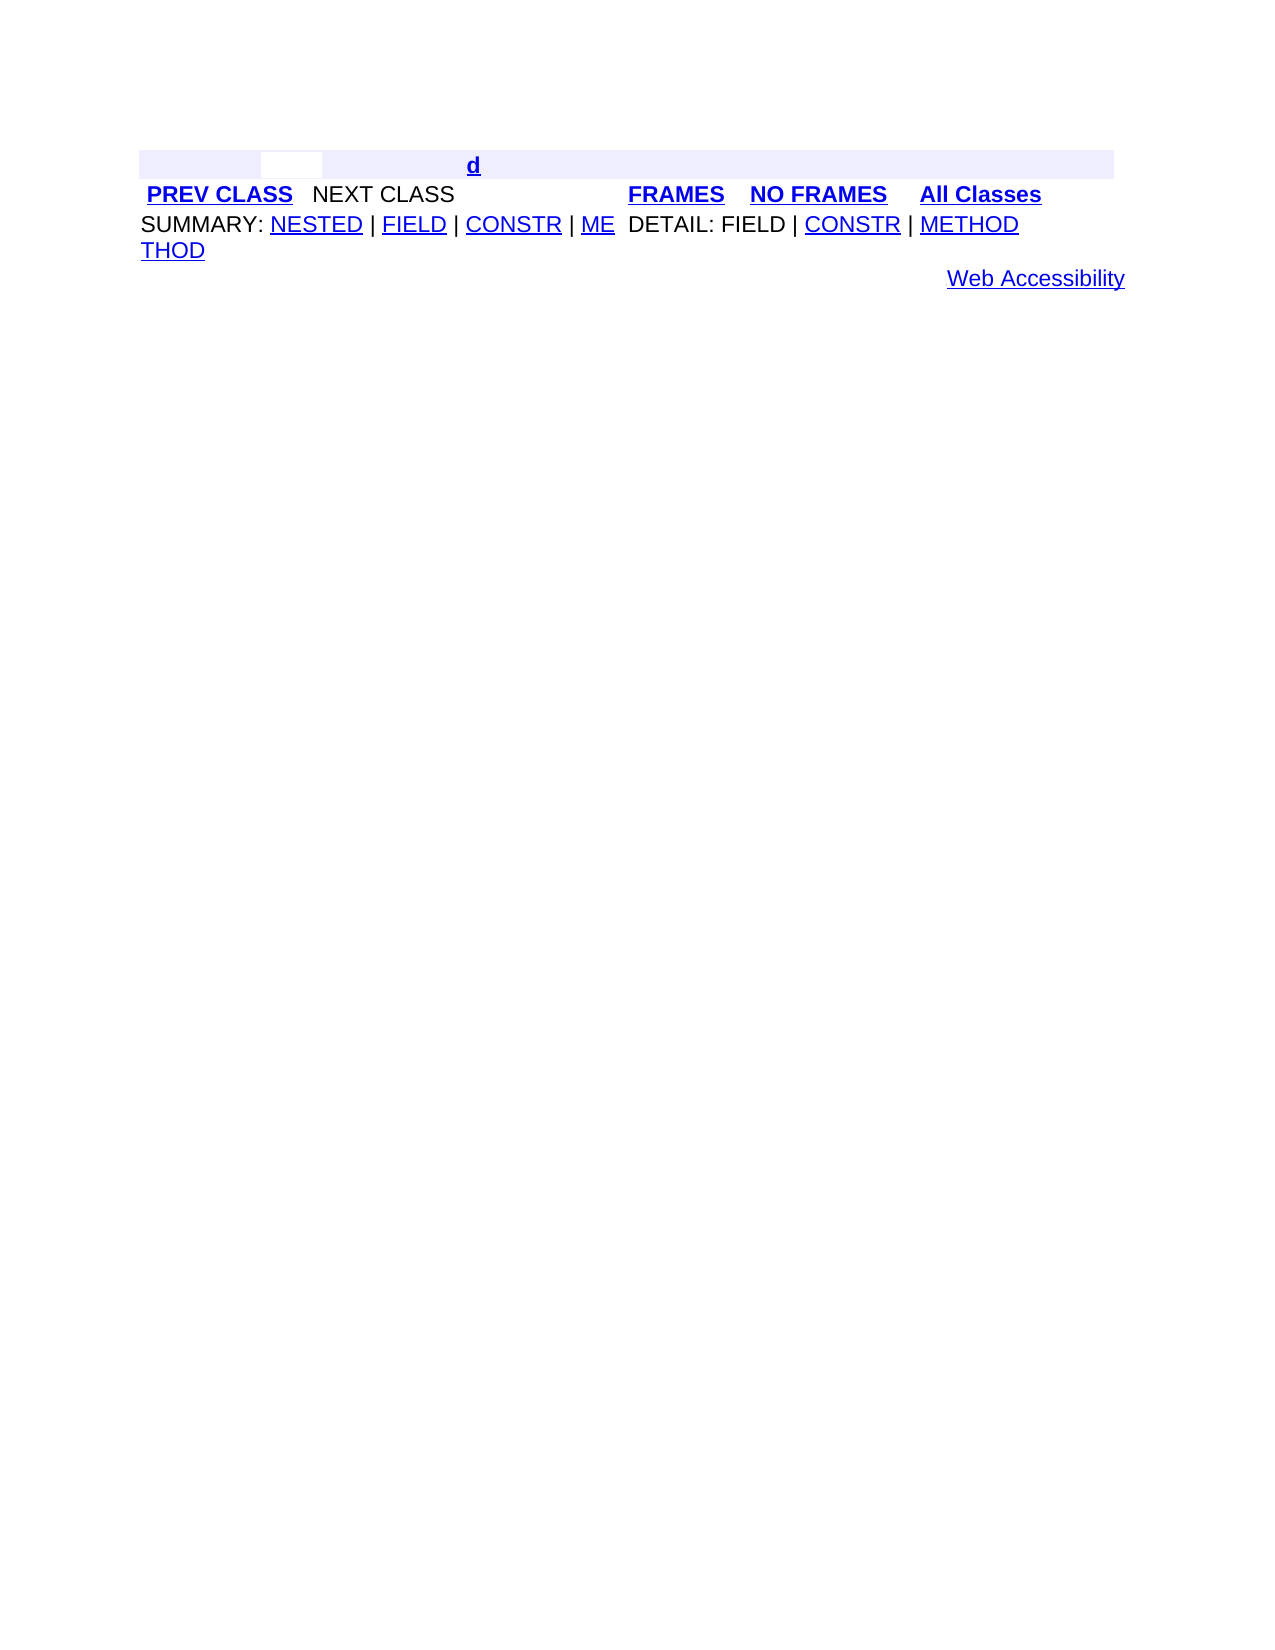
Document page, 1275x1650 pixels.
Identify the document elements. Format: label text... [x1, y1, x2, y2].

table_cell SUMMARY: NESTED | FIELD | CONSTR | METHOD [139, 209, 626, 265]
table_cell FRAMES NO FRAMES All Classes [626, 180, 1114, 209]
text Web Accessibility [150, 265, 1125, 291]
table_cell DETAIL: FIELD | CONSTR | METHOD [626, 209, 1114, 265]
table_cell PREV CLASS NEXT CLASS [139, 180, 626, 209]
table_header [139, 150, 1114, 179]
